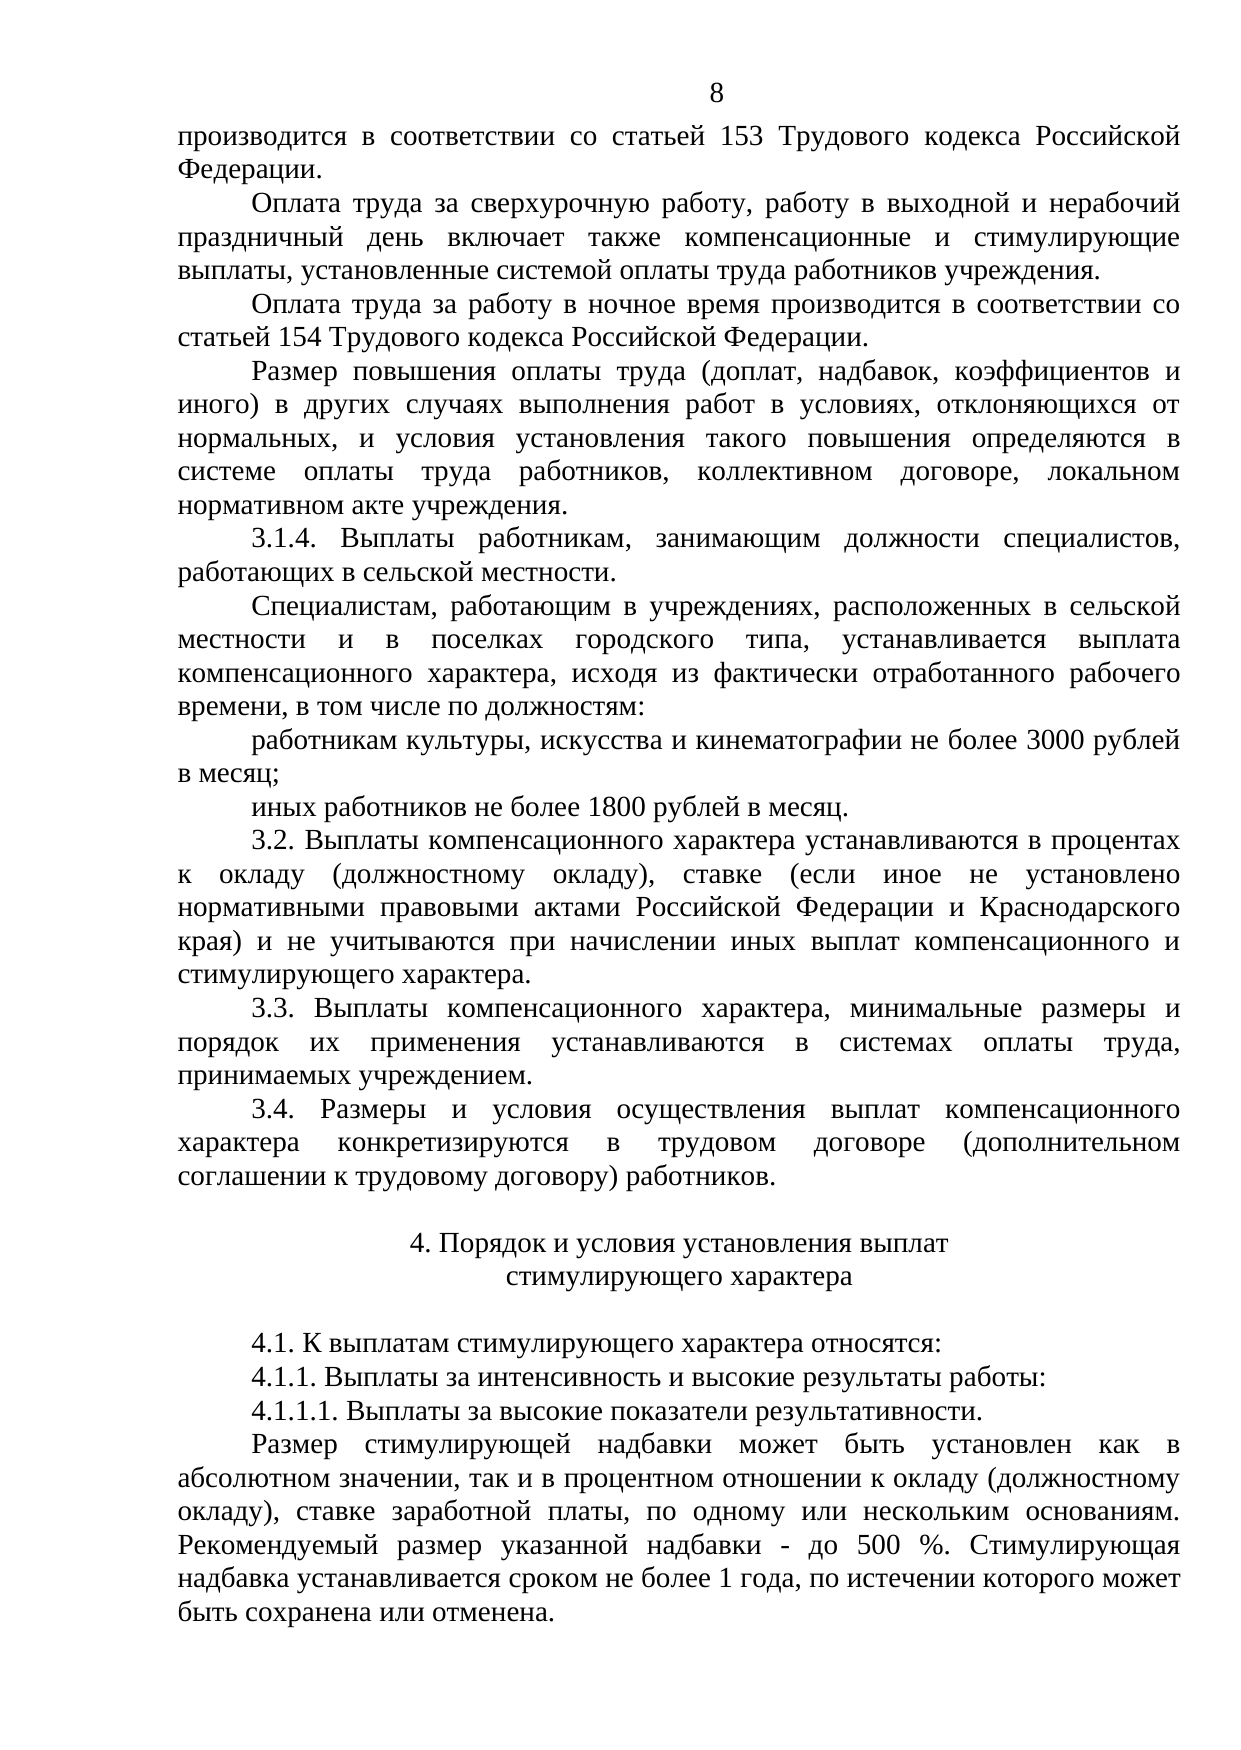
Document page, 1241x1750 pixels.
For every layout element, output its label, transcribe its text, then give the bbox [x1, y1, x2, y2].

text Размер повышения оплаты труда (доплат, надбавок, коэффициентов и иного) в других случаях выполнения работ в условиях, отклоняющихся от нормальных, и условия установления такого повышения определяются в системе оплаты труда работников, коллективном договоре, локальном нормативном акте учреждения. [177, 353, 1181, 521]
text 3.3. Выплаты компенсационного характера, минимальные размеры и порядок их применения устанавливаются в системах оплаты труда, принимаемых учреждением. [177, 990, 1181, 1091]
text 4.1.1. Выплаты за интенсивность и высокие результаты работы: [177, 1359, 1181, 1393]
text иных работников не более 1800 рублей в месяц. [177, 789, 1181, 822]
text Оплата труда за сверхурочную работу, работу в выходной и нерабочий праздничный день включает также компенсационные и стимулирующие выплаты, установленные системой оплаты труда работников учреждения. [177, 185, 1181, 286]
text 4. Порядок и условия установления выплат [177, 1225, 1181, 1258]
text Специалистам, работающим в учреждениях, расположенных в сельской местности и в поселках городского типа, устанавливается выплата компенсационного характера, исходя из фактически отработанного рабочего времени, в том числе по должностям: [177, 588, 1181, 722]
text работникам культуры, искусства и кинематографии не более 3000 рублей в месяц; [177, 722, 1181, 789]
text Размер стимулирующей надбавки может быть установлен как в абсолютном значении, так и в процентном отношении к окладу (должностному окладу), ставке заработной платы, по одному или нескольким основаниям. Рекомендуемый размер указанной надбавки - до 500 %. Стимулирующая надбавка устанавливается сроком не более 1 года, по истечении которого может быть сохранена или отменена. [177, 1426, 1181, 1627]
text 3.4. Размеры и условия осуществления выплат компенсационного характера конкретизируются в трудовом договоре (дополнительном соглашении к трудовому договору) работников. [177, 1091, 1181, 1191]
text 4.1. К выплатам стимулирующего характера относятся: [177, 1326, 1181, 1359]
text 3.2. Выплаты компенсационного характера устанавливаются в процентах к окладу (должностному окладу), ставке (если иное не установлено нормативными правовыми актами Российской Федерации и Краснодарского края) и не учитываются при начислении иных выплат компенсационного и стимулирующего характера. [177, 822, 1181, 990]
text Оплата труда за работу в ночное время производится в соответствии со статьей 154 Трудового кодекса Российской Федерации. [177, 286, 1181, 353]
text 3.1.4. Выплаты работникам, занимающим должности специалистов, работающих в сельской местности. [177, 521, 1181, 588]
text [177, 118, 1181, 185]
text 4.1.1.1. Выплаты за высокие показатели результативности. [177, 1393, 1181, 1426]
text стимулирующего характера [177, 1258, 1181, 1292]
